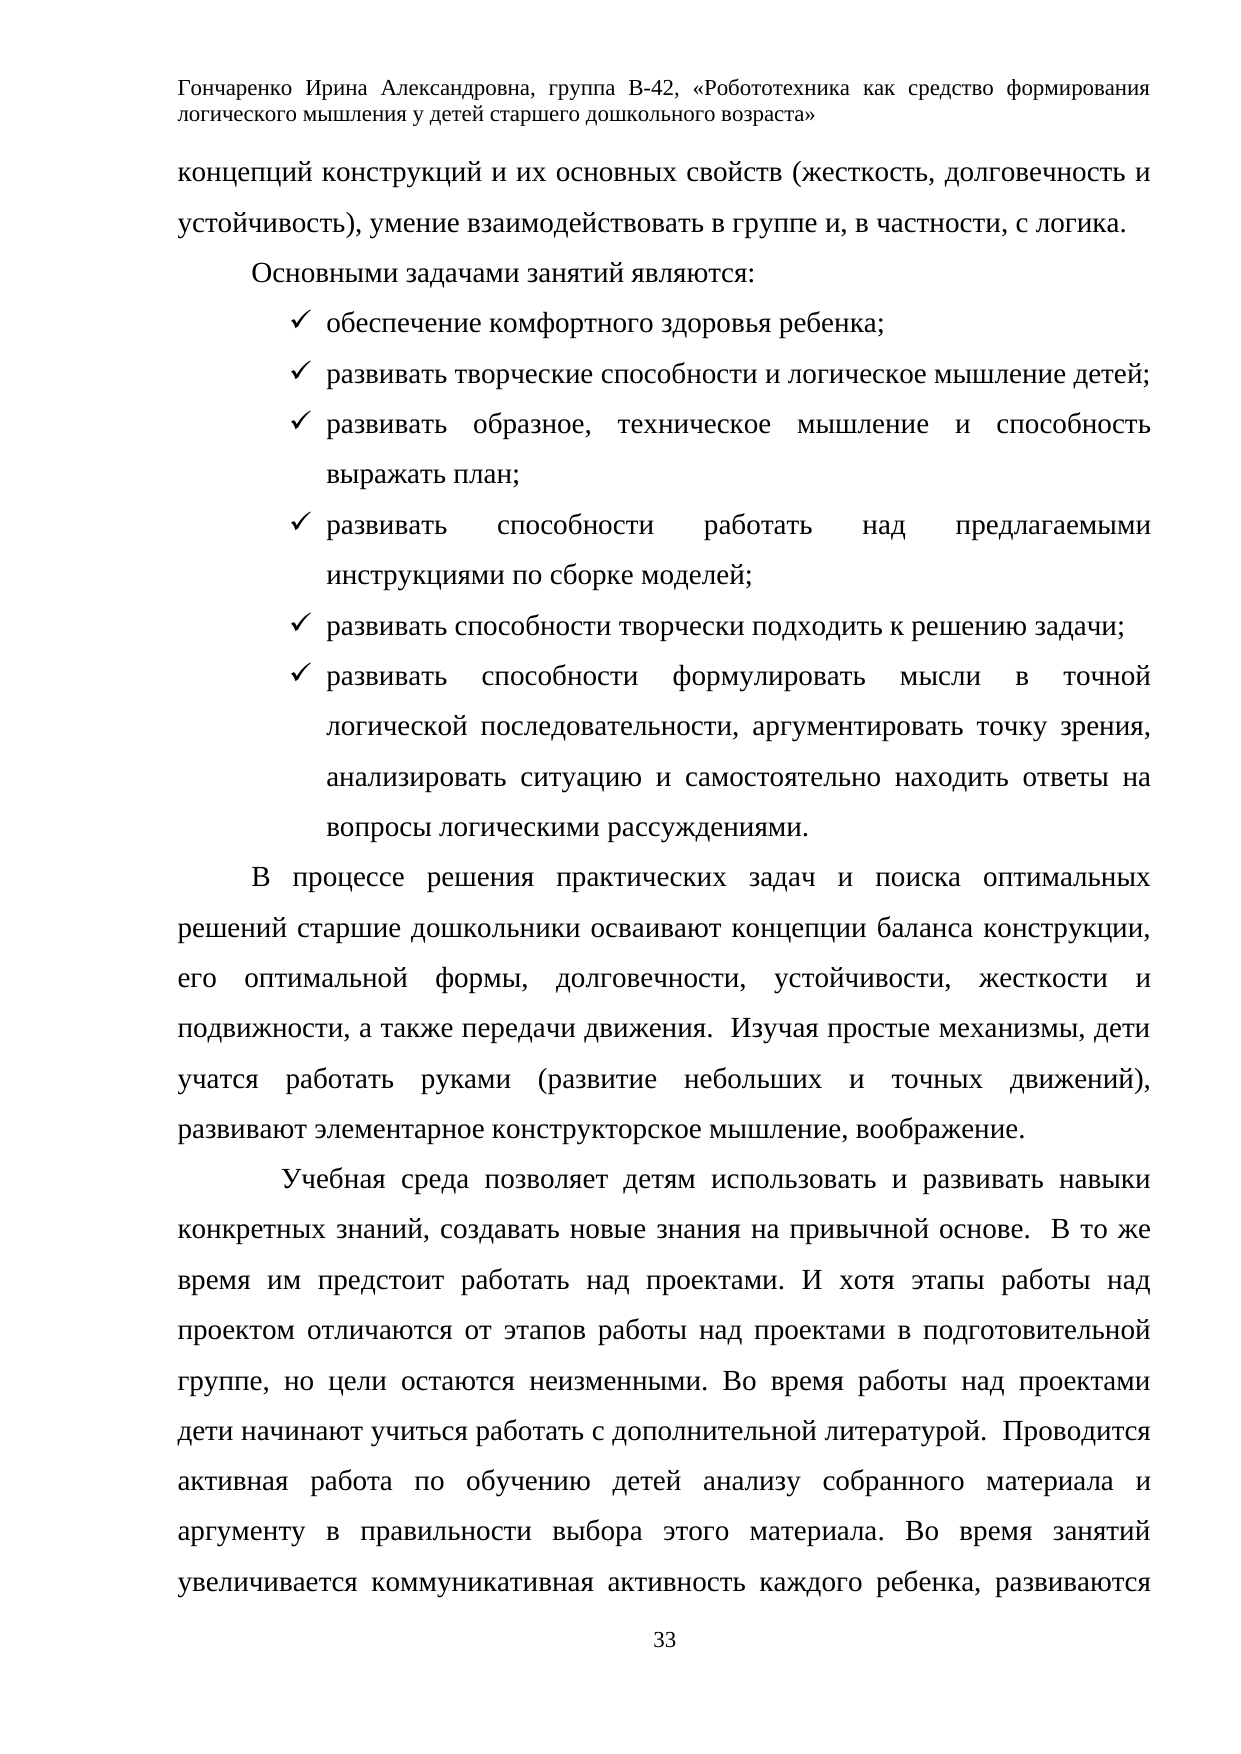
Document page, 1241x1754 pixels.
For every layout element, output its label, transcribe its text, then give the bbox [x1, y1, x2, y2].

list развивать способности работать над предлагаемыми инструкциями по сборке моделей; [288, 507, 1152, 591]
list развивать творческие способности и логическое мышление детей; [288, 356, 1152, 389]
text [177, 154, 1152, 238]
text Основными задачами занятий являются: [177, 255, 1152, 289]
list развивать способности формулировать мысли в точной логической последовательности, аргументировать точку зрения, анализировать ситуацию и самостоятельно находить ответы на вопросы логическими рассуждениями. [288, 658, 1152, 843]
list обеспечение комфортного здоровья ребенка; [288, 305, 1152, 339]
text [177, 1161, 1152, 1597]
list развивать образное, техническое мышление и способность выражать план; [288, 406, 1152, 490]
text В процессе решения практических задач и поиска оптимальных решений старшие дошкольники осваивают концепции баланса конструкции, его оптимальной формы, долговечности, устойчивости, жесткости и подвижности, а также передачи движения. Изучая простые механизмы, дети учатся работать руками (развитие небольших и точных движений), развивают элементарное конструкторское мышление, воображение. [177, 859, 1152, 1144]
list развивать способности творчески подходить к решению задачи; [288, 608, 1152, 641]
